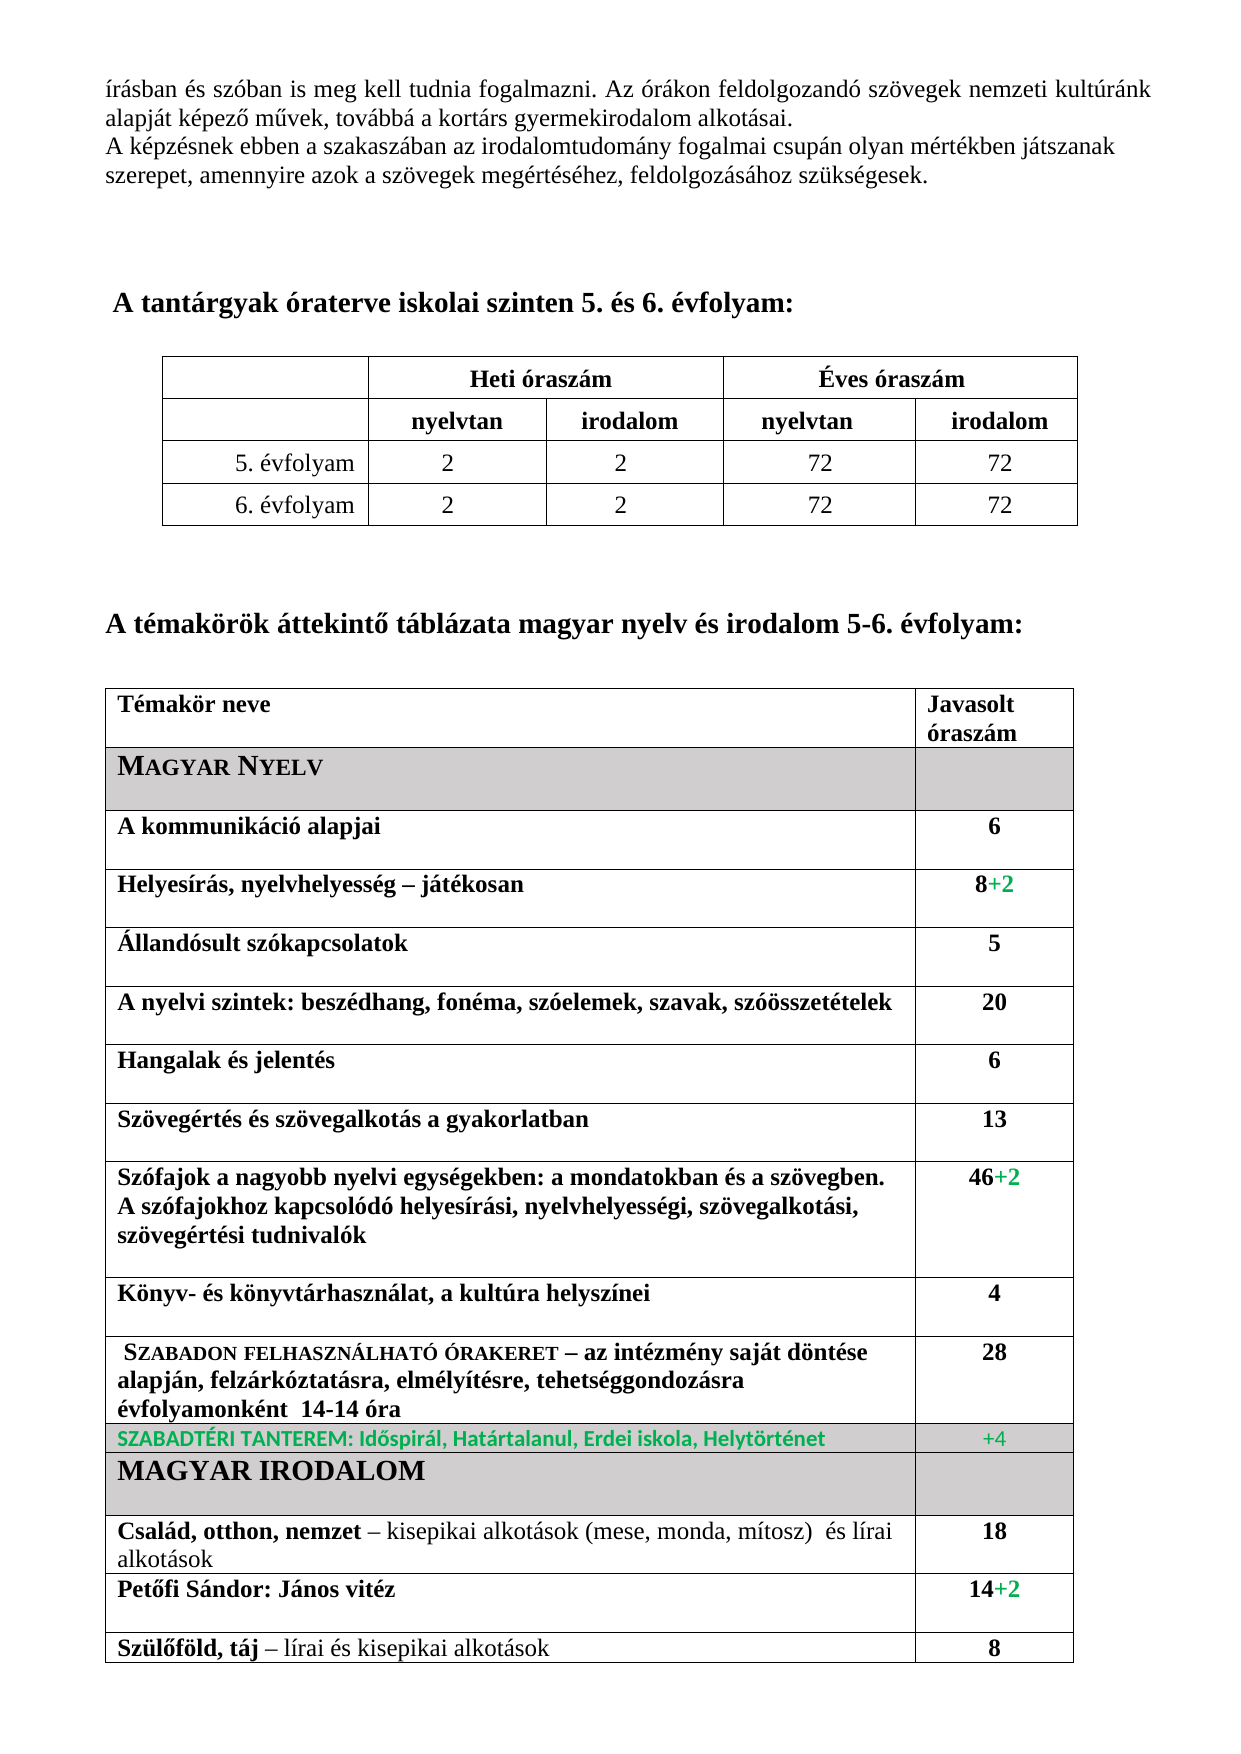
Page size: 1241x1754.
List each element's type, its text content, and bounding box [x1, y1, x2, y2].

table_cell [916, 748, 1073, 810]
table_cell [106, 1633, 915, 1662]
table_cell Petőfi Sándor: János vitéz [106, 1574, 915, 1632]
table_cell Könyv- és könyvtárhasználat, a kultúra helyszínei [106, 1278, 915, 1336]
table_cell Szófajok a nagyobb nyelvi egységekben: a mondatokban és a szövegben. A szófajokhoz kapcsolódó helyesírási, nyelvhelyességi, szövegalkotási, szövegértési tudnivalók [106, 1162, 915, 1277]
table_cell Szövegértés és szövegalkotás a gyakorlatban [106, 1104, 915, 1161]
table_cell Magyar Nyelv [106, 748, 915, 810]
table_cell 18 [916, 1516, 1073, 1573]
table_cell Állandósult szókapcsolatok [106, 928, 915, 986]
table_cell 72 [916, 484, 1077, 524]
text A témakörök áttekintő táblázata magyar nyelv és irodalom 5-6. évfolyam: [105, 607, 1152, 640]
table_cell 72 [724, 484, 915, 524]
table_header Javasolt óraszám [916, 689, 1073, 747]
table_cell MAGYAR IRODALOM [106, 1453, 915, 1515]
table_cell irodalom [916, 399, 1077, 440]
table_cell Helyesírás, nyelvhelyesség – játékosan [106, 870, 915, 927]
table_cell 14+2 [916, 1574, 1073, 1632]
table_cell SZABADTÉRI TANTEREM: Időspirál, Határtalanul, Erdei iskola, Helytörténet [106, 1424, 915, 1452]
table_cell Szabadon felhasználható órakeret – az intézmény saját döntése alapján, felzárkóztatásra, elmélyítésre, tehetséggondozásra évfolyamonként 14-14 óra [106, 1337, 915, 1423]
table_cell 13 [916, 1104, 1073, 1161]
table_cell 6 [916, 811, 1073, 868]
table_cell 8 [916, 1633, 1073, 1662]
table_cell Hangalak és jelentés [106, 1045, 915, 1103]
table_header Heti óraszám [369, 357, 723, 398]
table_cell 28 [916, 1337, 1073, 1423]
table_cell irodalom [547, 399, 723, 440]
table_cell A kommunikáció alapjai [106, 811, 915, 868]
text A képzésnek ebben a szakaszában az irodalomtudomány fogalmai csupán olyan mértékben játszanak szerepet, amennyire azok a szövegek megértéséhez, feldolgozásához szükségesek. [105, 131, 1152, 189]
table_header [163, 357, 368, 398]
table_cell 2 [369, 441, 546, 482]
table_cell Család, otthon, nemzet – kisepikai alkotások (mese, monda, mítosz) és lírai alkotások [106, 1516, 915, 1573]
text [105, 74, 1152, 131]
table_cell 20 [916, 987, 1073, 1044]
table_cell 2 [547, 484, 723, 524]
table_cell 8+2 [916, 870, 1073, 927]
table_cell 2 [369, 484, 546, 524]
table_cell 4 [916, 1278, 1073, 1336]
table_header Éves óraszám [724, 357, 1077, 398]
table_cell +4 [916, 1424, 1073, 1452]
table_cell nyelvtan [369, 399, 546, 440]
table_cell [163, 399, 368, 440]
table_cell 46+2 [916, 1162, 1073, 1277]
table_cell 6. évfolyam [163, 484, 368, 524]
table_header Témakör neve [106, 689, 915, 747]
table_cell 72 [724, 441, 915, 482]
table_cell 72 [916, 441, 1077, 482]
table_cell 5 [916, 928, 1073, 986]
table_cell 2 [547, 441, 723, 482]
table_cell 5. évfolyam [163, 441, 368, 482]
table_cell A nyelvi szintek: beszédhang, fonéma, szóelemek, szavak, szóösszetételek [106, 987, 915, 1044]
text A tantárgyak óraterve iskolai szinten 5. és 6. évfolyam: [105, 285, 1152, 319]
table_cell [916, 1453, 1073, 1515]
table_cell nyelvtan [724, 399, 915, 440]
table_cell 6 [916, 1045, 1073, 1103]
